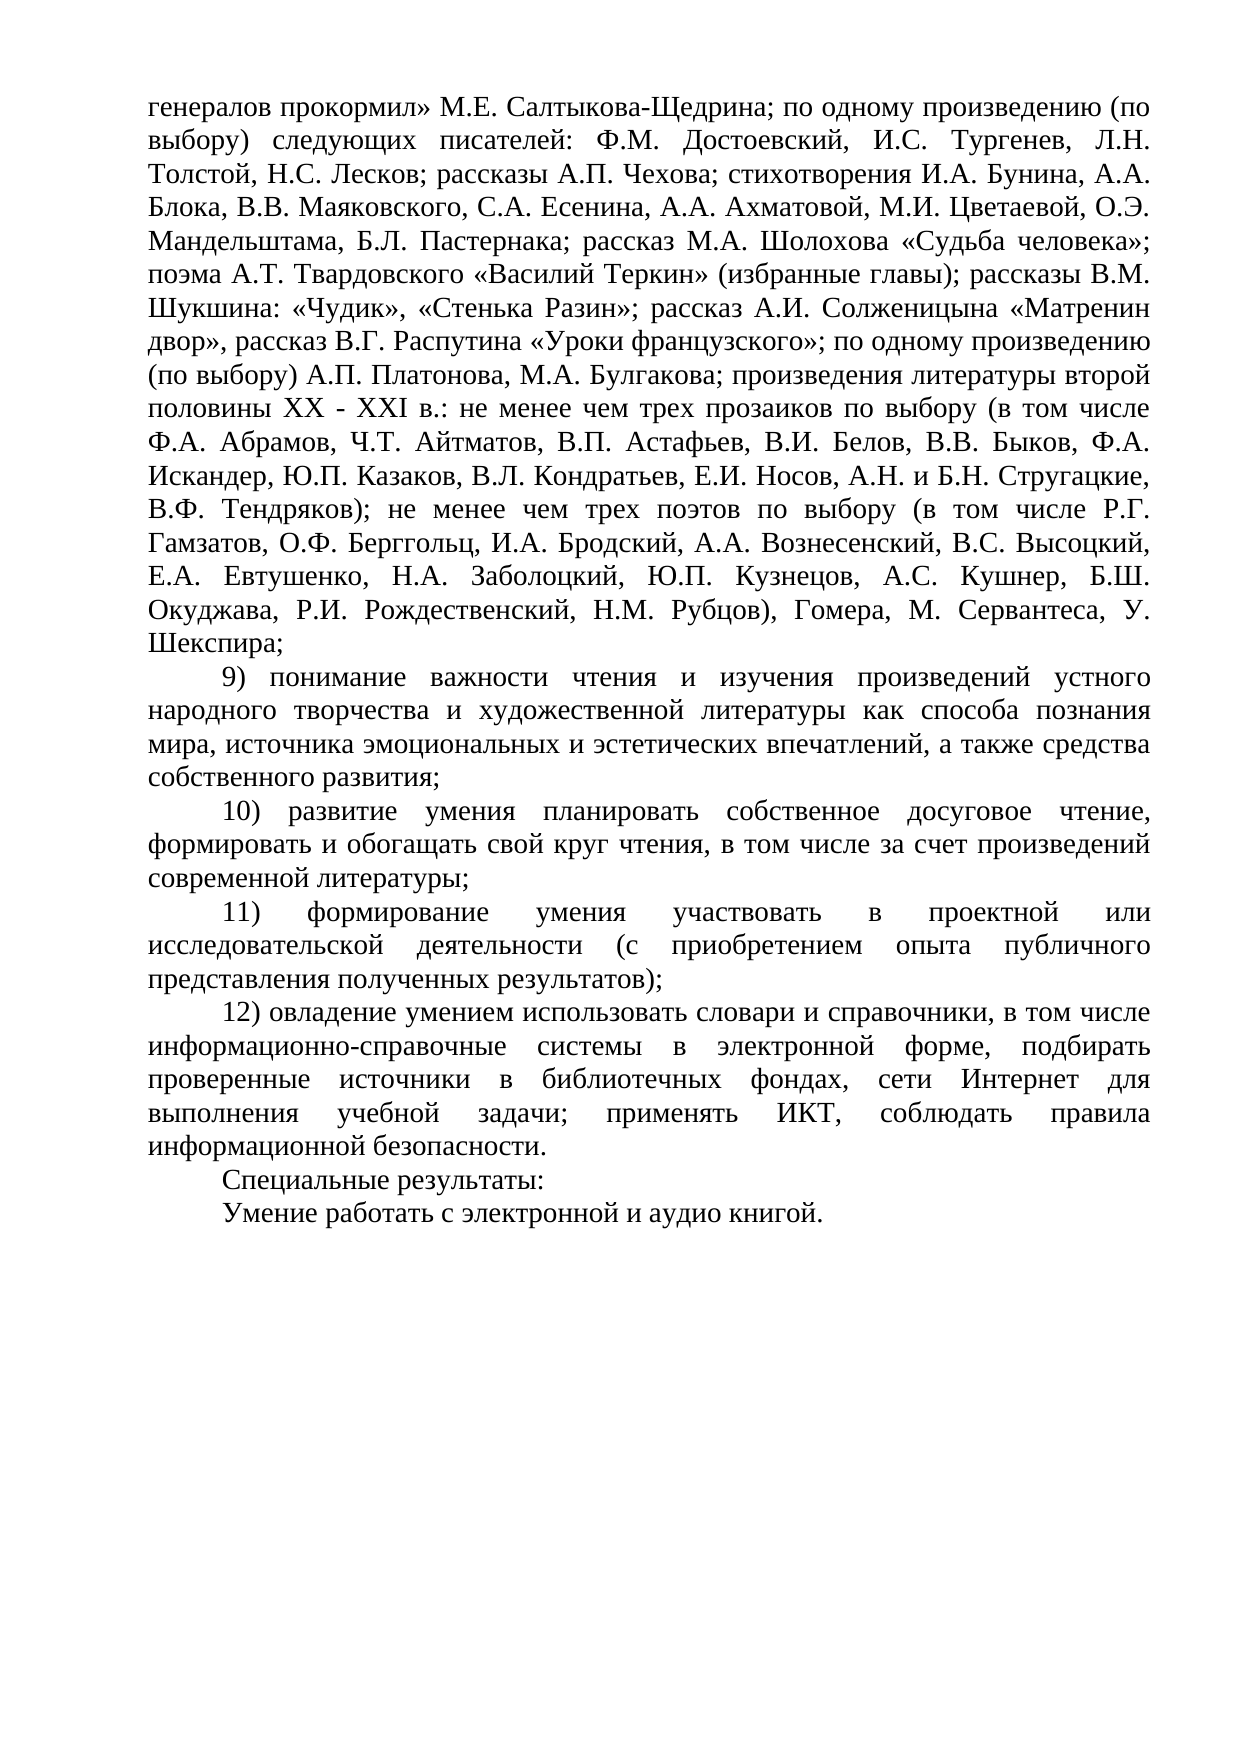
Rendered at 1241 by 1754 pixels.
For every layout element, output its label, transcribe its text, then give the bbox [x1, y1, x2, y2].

text 11) формирование умения участвовать в проектной или исследовательской деятельности (с приобретением опыта публичного представления полученных результатов); [148, 894, 1152, 994]
text 10) развитие умения планировать собственное досуговое чтение, формировать и обогащать свой круг чтения, в том числе за счет произведений современной литературы; [148, 793, 1152, 894]
text 9) понимание важности чтения и изучения произведений устного народного творчества и художественной литературы как способа познания мира, источника эмоциональных и эстетических впечатлений, а также средства собственного развития; [148, 659, 1152, 793]
text Специальные результаты: [148, 1162, 1152, 1196]
text Умение работать с электронной и аудио книгой. [148, 1196, 1152, 1229]
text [148, 89, 1152, 659]
text 12) овладение умением использовать словари и справочники, в том числе информационно-справочные системы в электронной форме, подбирать проверенные источники в библиотечных фондах, сети Интернет для выполнения учебной задачи; применять ИКТ, соблюдать правила информационной безопасности. [148, 994, 1152, 1162]
